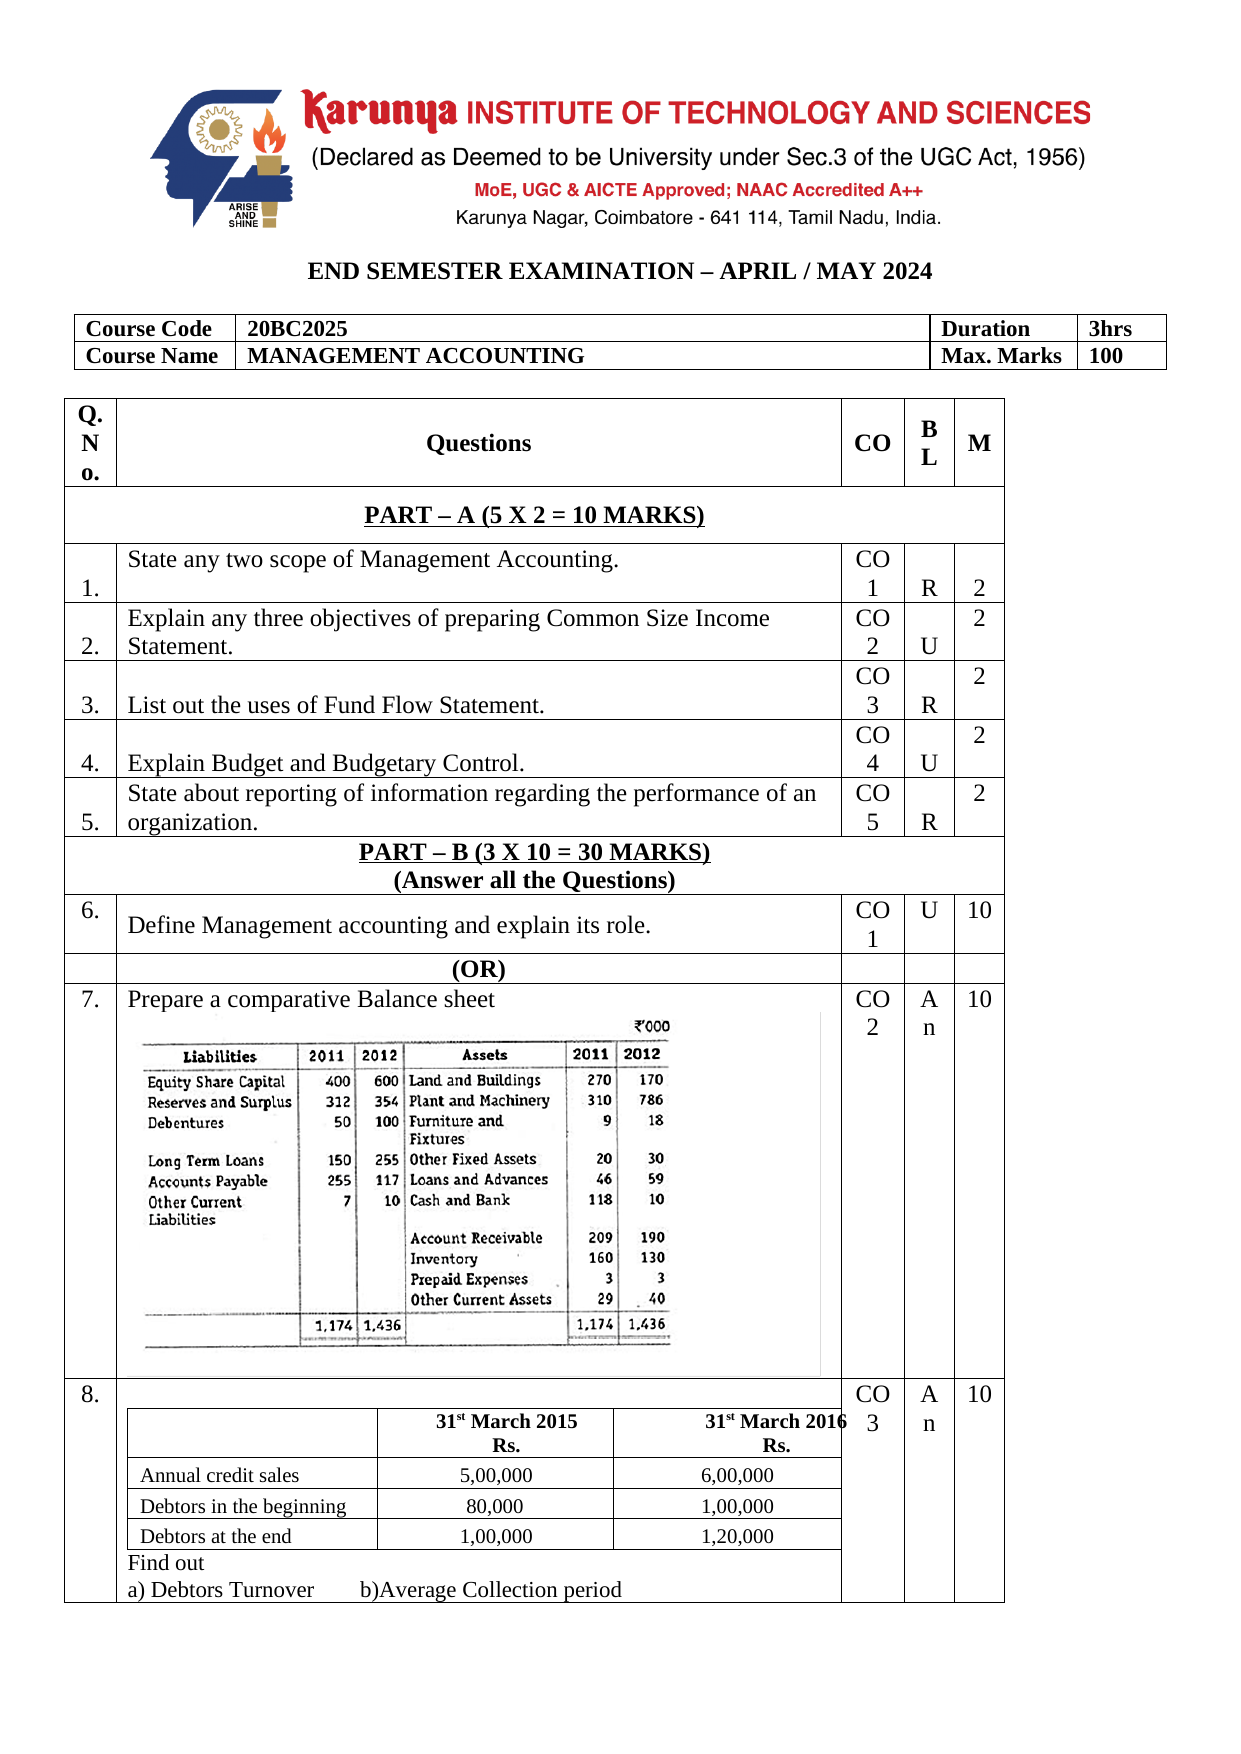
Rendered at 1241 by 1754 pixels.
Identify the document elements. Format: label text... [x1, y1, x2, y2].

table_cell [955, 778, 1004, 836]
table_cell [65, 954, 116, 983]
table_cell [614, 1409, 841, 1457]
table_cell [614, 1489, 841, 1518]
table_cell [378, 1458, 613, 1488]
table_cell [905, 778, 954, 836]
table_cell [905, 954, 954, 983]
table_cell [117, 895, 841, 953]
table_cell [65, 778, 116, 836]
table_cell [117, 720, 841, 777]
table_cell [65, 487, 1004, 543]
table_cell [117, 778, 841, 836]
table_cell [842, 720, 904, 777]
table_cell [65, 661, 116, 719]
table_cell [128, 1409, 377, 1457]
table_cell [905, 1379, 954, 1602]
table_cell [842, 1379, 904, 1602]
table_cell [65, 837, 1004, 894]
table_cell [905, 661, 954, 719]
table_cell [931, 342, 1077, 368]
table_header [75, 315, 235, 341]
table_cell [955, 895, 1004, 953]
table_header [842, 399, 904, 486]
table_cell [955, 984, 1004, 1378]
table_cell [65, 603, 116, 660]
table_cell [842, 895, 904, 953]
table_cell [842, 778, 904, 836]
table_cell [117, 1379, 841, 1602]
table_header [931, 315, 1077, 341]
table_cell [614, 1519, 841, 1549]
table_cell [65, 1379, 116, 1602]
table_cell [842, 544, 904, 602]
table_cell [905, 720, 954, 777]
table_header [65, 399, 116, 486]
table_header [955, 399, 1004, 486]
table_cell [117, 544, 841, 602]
text END SEMESTER EXAMINATION – APRIL / MAY 2024 [150, 256, 1090, 285]
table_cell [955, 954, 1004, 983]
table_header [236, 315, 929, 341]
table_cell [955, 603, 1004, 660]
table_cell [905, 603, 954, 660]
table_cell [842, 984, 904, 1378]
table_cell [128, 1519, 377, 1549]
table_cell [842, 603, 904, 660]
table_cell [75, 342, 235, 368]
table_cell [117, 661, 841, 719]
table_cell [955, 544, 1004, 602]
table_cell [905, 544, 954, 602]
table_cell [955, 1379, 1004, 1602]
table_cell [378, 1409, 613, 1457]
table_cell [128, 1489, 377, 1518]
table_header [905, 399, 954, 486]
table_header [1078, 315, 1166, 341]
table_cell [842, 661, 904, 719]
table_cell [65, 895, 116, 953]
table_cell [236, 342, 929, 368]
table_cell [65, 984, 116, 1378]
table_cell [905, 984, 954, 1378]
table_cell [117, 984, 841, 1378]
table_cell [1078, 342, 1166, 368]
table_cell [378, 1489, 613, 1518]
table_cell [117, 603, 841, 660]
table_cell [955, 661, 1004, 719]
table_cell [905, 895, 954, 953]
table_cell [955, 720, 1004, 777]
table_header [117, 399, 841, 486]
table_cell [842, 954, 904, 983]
picture [127, 1012, 821, 1377]
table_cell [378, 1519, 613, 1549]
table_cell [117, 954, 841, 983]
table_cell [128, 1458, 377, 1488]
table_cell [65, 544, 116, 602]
picture [150, 89, 1091, 228]
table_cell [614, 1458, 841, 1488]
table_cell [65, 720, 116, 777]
